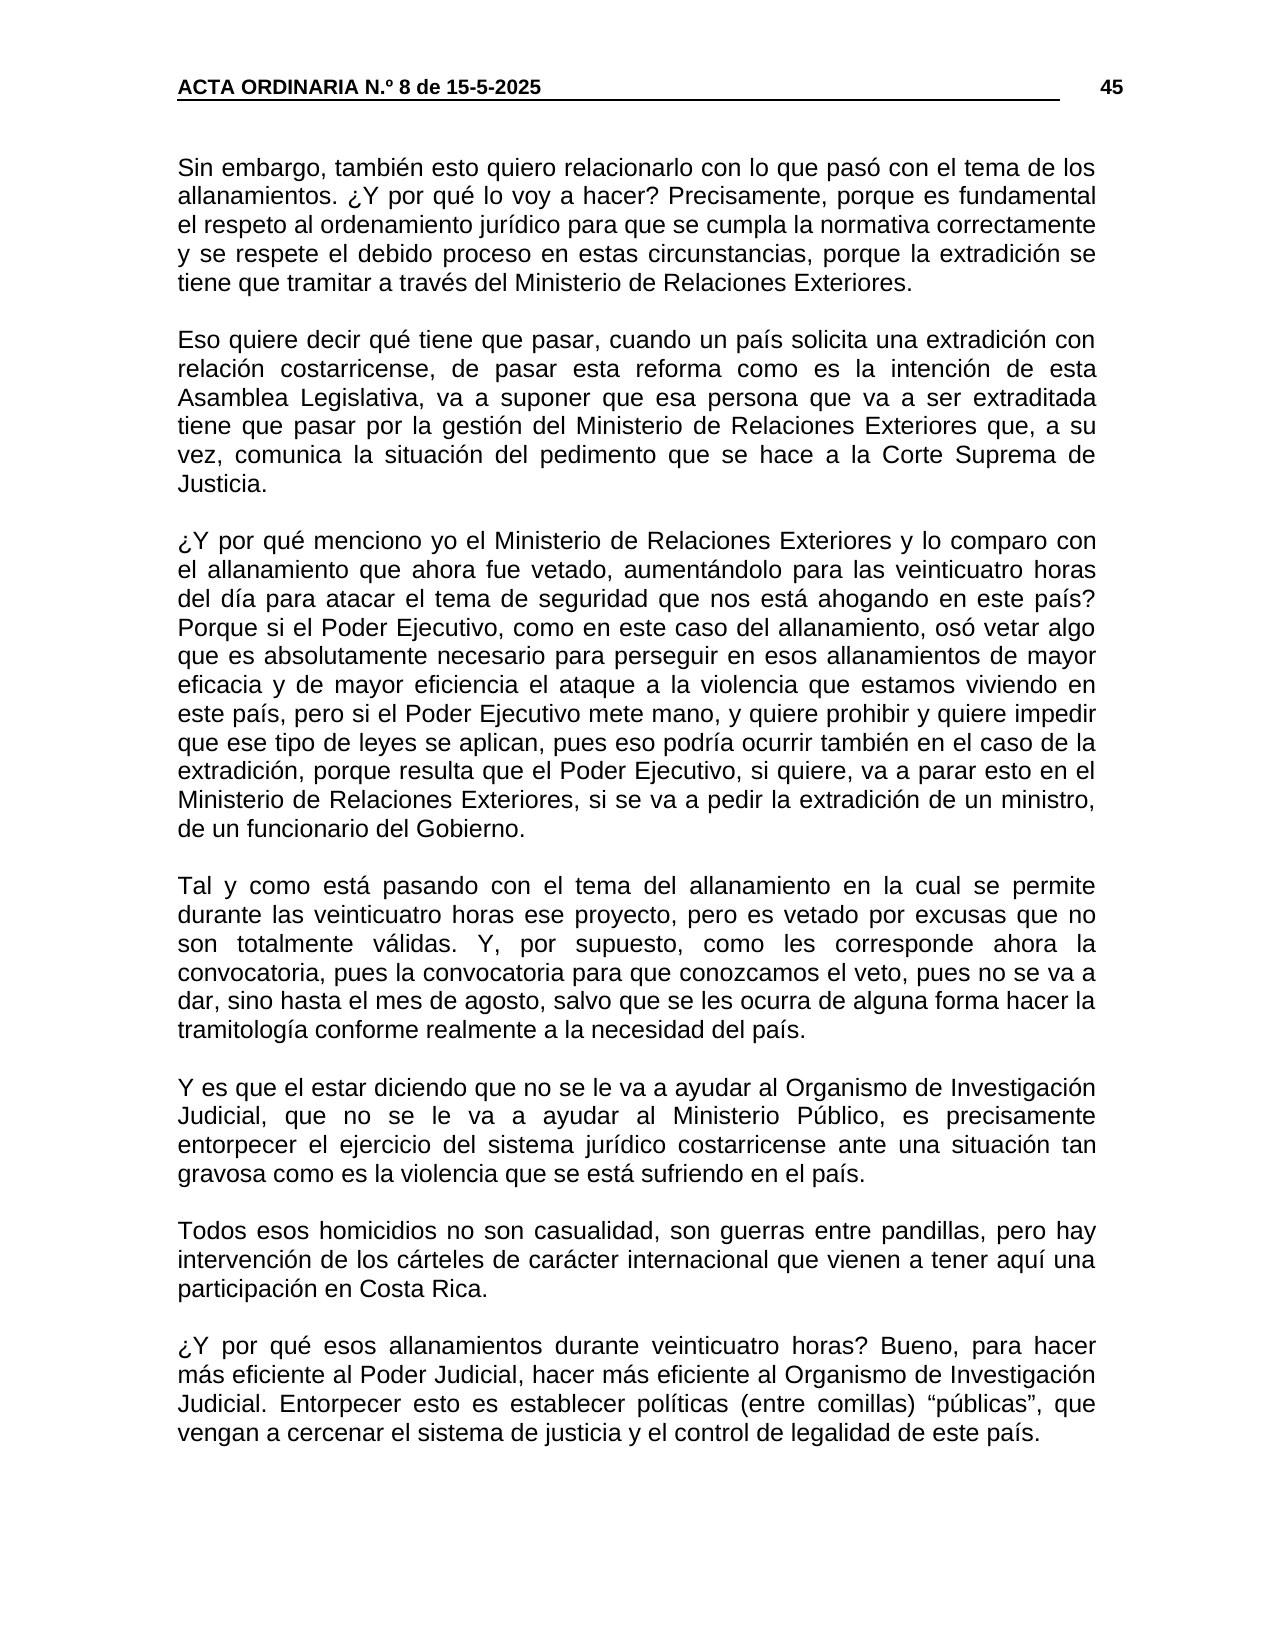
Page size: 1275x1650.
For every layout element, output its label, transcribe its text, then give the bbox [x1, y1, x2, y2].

text Y es que el estar diciendo que no se le va a ayudar al Organismo de Investigación Judicial, que no se le va a ayudar al Ministerio Público, es precisamente entorpecer el ejercicio del sistema jurídico costarricense ante una situación tan gravosa como es la violencia que se está sufriendo en el país. [177, 1073, 1098, 1188]
text ¿Y por qué menciono yo el Ministerio de Relaciones Exteriores y lo comparo con el allanamiento que ahora fue vetado, aumentándolo para las veinticuatro horas del día para atacar el tema de seguridad que nos está ahogando en este país? Porque si el Poder Ejecutivo, como en este caso del allanamiento, osó vetar algo que es absolutamente necesario para perseguir en esos allanamientos de mayor eficacia y de mayor eficiencia el ataque a la violencia que estamos viviendo en este país, pero si el Poder Ejecutivo mete mano, y quiere prohibir y quiere impedir que ese tipo de leyes se aplican, pues eso podría ocurrir también en el caso de la extradición, porque resulta que el Poder Ejecutivo, si quiere, va a parar esto en el Ministerio de Relaciones Exteriores, si se va a pedir la extradición de un ministro, de un funcionario del Gobierno. [177, 526, 1098, 843]
text Tal y como está pasando con el tema del allanamiento en la cual se permite durante las veinticuatro horas ese proyecto, pero es vetado por excusas que no son totalmente válidas. Y, por supuesto, como les corresponde ahora la convocatoria, pues la convocatoria para que conozcamos el veto, pues no se va a dar, sino hasta el mes de agosto, salvo que se les ocurra de alguna forma hacer la tramitología conforme realmente a la necesidad del país. [177, 871, 1098, 1044]
text Eso quiere decir qué tiene que pasar, cuando un país solicita una extradición con relación costarricense, de pasar esta reforma como es la intención de esta Asamblea Legislativa, va a suponer que esa persona que va a ser extraditada tiene que pasar por la gestión del Ministerio de Relaciones Exteriores que, a su vez, comunica la situación del pedimento que se hace a la Corte Suprema de Justicia. [177, 325, 1098, 498]
text ¿Y por qué esos allanamientos durante veinticuatro horas? Bueno, para hacer más eficiente al Poder Judicial, hacer más eficiente al Organismo de Investigación Judicial. Entorpecer esto es establecer políticas (entre comillas) “públicas”, que vengan a cercenar el sistema de justicia y el control de legalidad de este país. [177, 1331, 1098, 1446]
text Sin embargo, también esto quiero relacionarlo con lo que pasó con el tema de los allanamientos. ¿Y por qué lo voy a hacer? Precisamente, porque es fundamental el respeto al ordenamiento jurídico para que se cumpla la normativa correctamente y se respete el debido proceso en estas circunstancias, porque la extradición se tiene que tramitar a través del Ministerio de Relaciones Exteriores. [177, 153, 1098, 296]
text Todos esos homicidios no son casualidad, son guerras entre pandillas, pero hay intervención de los cárteles de carácter internacional que vienen a tener aquí una participación en Costa Rica. [177, 1216, 1098, 1303]
